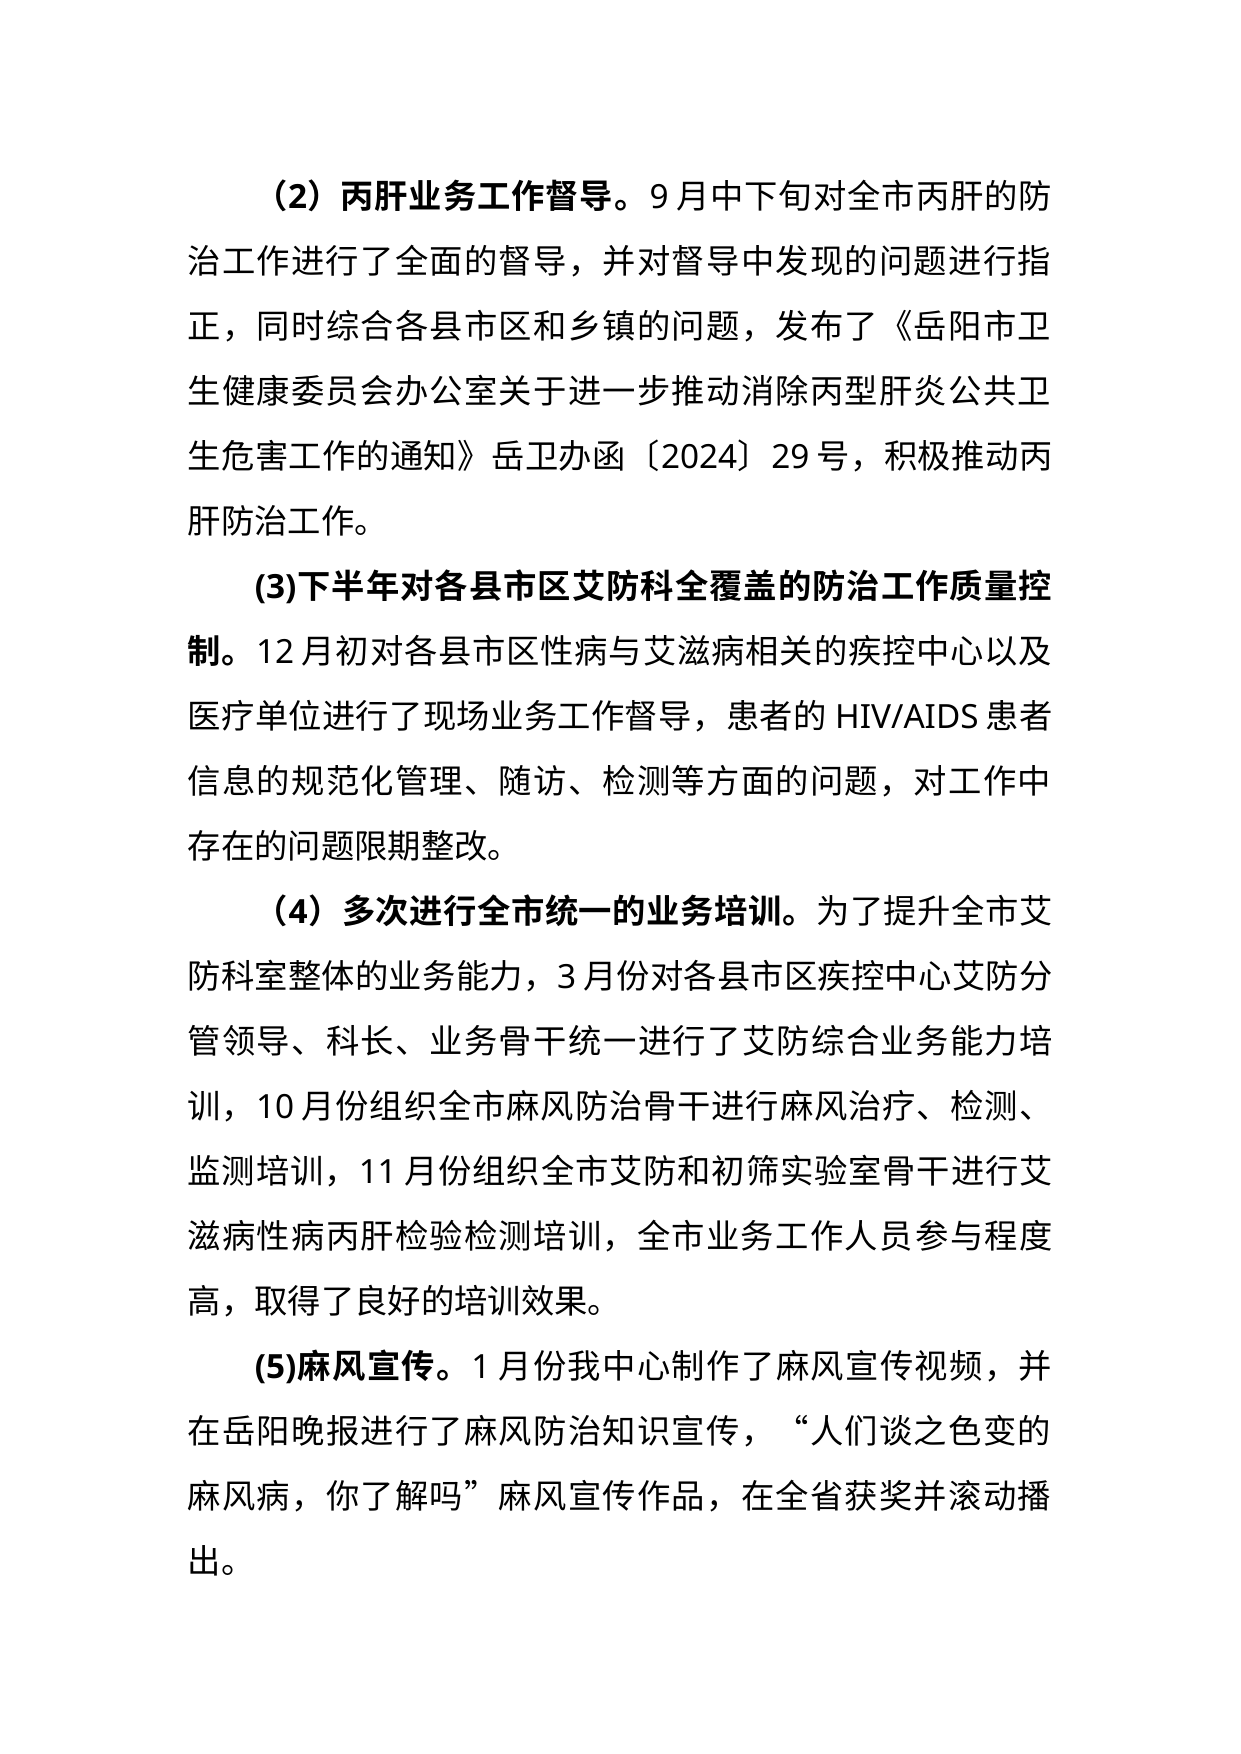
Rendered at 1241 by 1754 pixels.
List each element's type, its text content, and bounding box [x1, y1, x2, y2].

text （4）多次进行全市统一的业务培训。为了提升全市艾防科室整体的业务能力，3月份对各县市区疾控中心艾防分管领导、科长、业务骨干统一进行了艾防综合业务能力培训，10月份组织全市麻风防治骨干进行麻风治疗、检测、监测培训，11月份组织全市艾防和初筛实验室骨干进行艾滋病性病丙肝检验检测培训，全市业务工作人员参与程度高，取得了良好的培训效果。 [187, 877, 1053, 1332]
text (3)下半年对各县市区艾防科全覆盖的防治工作质量控制。12月初对各县市区性病与艾滋病相关的疾控中心以及医疗单位进行了现场业务工作督导，患者的HIV/AIDS患者信息的规范化管理、随访、检测等方面的问题，对工作中存在的问题限期整改。 [187, 552, 1053, 877]
text (5)麻风宣传。1月份我中心制作了麻风宣传视频，并在岳阳晚报进行了麻风防治知识宣传，“人们谈之色变的麻风病，你了解吗”麻风宣传作品，在全省获奖并滚动播出。 [187, 1332, 1053, 1592]
list 丙肝业务工作督导。9月中下旬对全市丙肝的防治工作进行了全面的督导，并对督导中发现的问题进行指正，同时综合各县市区和乡镇的问题，发布了《岳阳市卫生健康委员会办公室关于进一步推动消除丙型肝炎公共卫生危害工作的通知》岳卫办函〔2024〕29号，积极推动丙肝防治工作。 [187, 162, 1053, 552]
